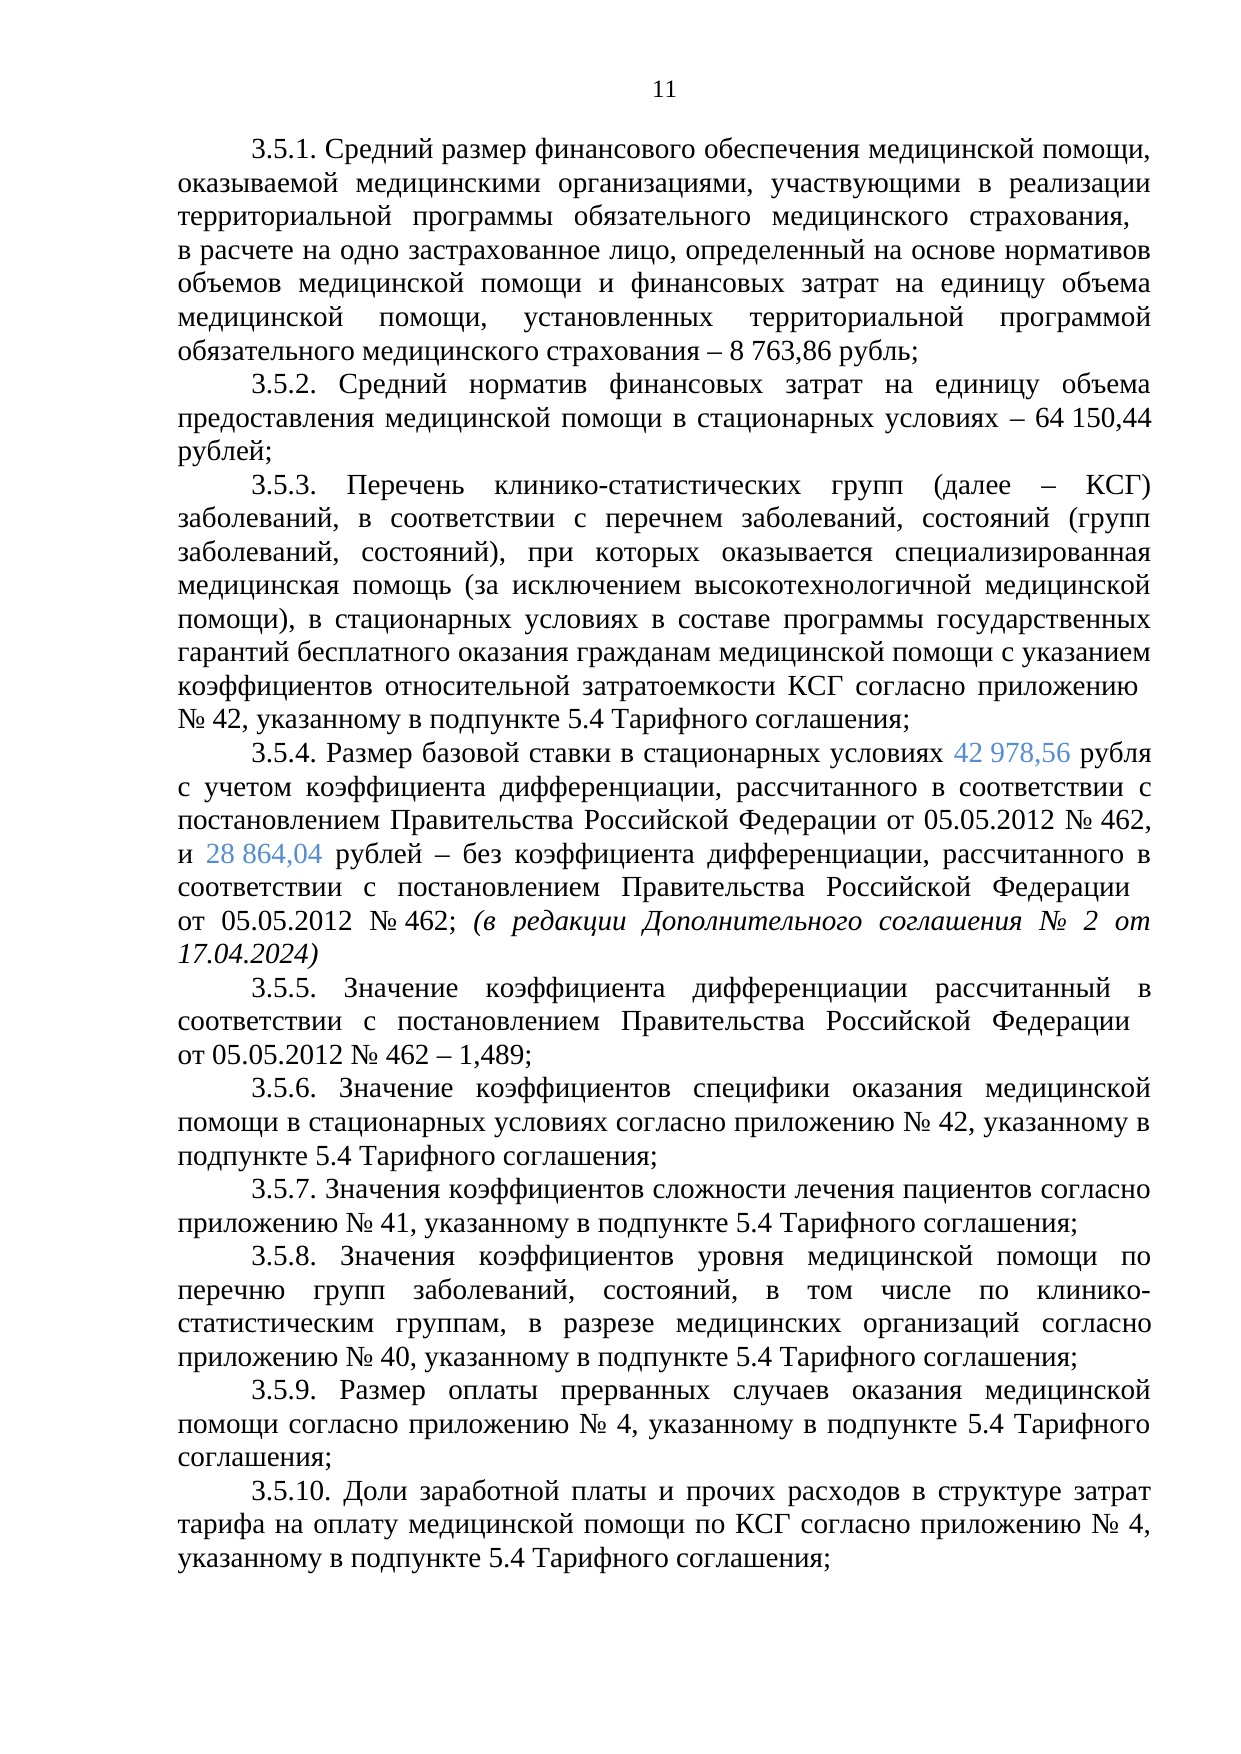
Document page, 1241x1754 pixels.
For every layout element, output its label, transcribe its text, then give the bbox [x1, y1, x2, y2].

text 3.5.4. Размер базовой ставки в стационарных условиях 42 978,56 рубля с учетом коэффициента дифференциации, рассчитанного в соответствии с постановлением Правительства Российской Федерации от 05.05.2012 № 462, и 28 864,04 рублей – без коэффициента дифференциации, рассчитанного в соответствии с постановлением Правительства Российской Федерации от 05.05.2012 № 462; (в редакции Дополнительного соглашения № 2 от 17.04.2024) [177, 735, 1152, 970]
text 3.5.9. Размер оплаты прерванных случаев оказания медицинской помощи согласно приложению № 4, указанному в подпункте 5.4 Тарифного соглашения; [177, 1372, 1152, 1473]
text 3.5.10. Доли заработной платы и прочих расходов в структуре затрат тарифа на оплату медицинской помощи по КСГ согласно приложению № 4, указанному в подпункте 5.4 Тарифного соглашения; [177, 1473, 1152, 1574]
text 3.5.7. Значения коэффициентов сложности лечения пациентов согласно приложению № 41, указанному в подпункте 5.4 Тарифного соглашения; [177, 1171, 1152, 1238]
text 3.5.5. Значение коэффициента дифференциации рассчитанный в соответствии с постановлением Правительства Российской Федерации от 05.05.2012 № 462 – 1,489; [177, 970, 1152, 1071]
text 3.5.1. Средний размер финансового обеспечения медицинской помощи, оказываемой медицинскими организациями, участвующими в реализации территориальной программы обязательного медицинского страхования, в расчете на одно застрахованное лицо, определенный на основе нормативов объемов медицинской помощи и финансовых затрат на единицу объема медицинской помощи, установленных территориальной программой обязательного медицинского страхования – 8 763,86 рубль; [177, 131, 1152, 366]
text 3.5.6. Значение коэффициентов специфики оказания медицинской помощи в стационарных условиях согласно приложению № 42, указанному в подпункте 5.4 Тарифного соглашения; [177, 1071, 1152, 1171]
text 3.5.3. Перечень клинико-статистических групп (далее – КСГ) заболеваний, в соответствии с перечнем заболеваний, состояний (групп заболеваний, состояний), при которых оказывается специализированная медицинская помощь (за исключением высокотехнологичной медицинской помощи), в стационарных условиях в составе программы государственных гарантий бесплатного оказания гражданам медицинской помощи с указанием коэффициентов относительной затратоемкости КСГ согласно приложению № 42, указанному в подпункте 5.4 Тарифного соглашения; [177, 467, 1152, 735]
text 3.5.8. Значения коэффициентов уровня медицинской помощи по перечню групп заболеваний, состояний, в том числе по клинико-статистическим группам, в разрезе медицинских организаций согласно приложению № 40, указанному в подпункте 5.4 Тарифного соглашения; [177, 1238, 1152, 1372]
text 3.5.2. Средний норматив финансовых затрат на единицу объема предоставления медицинской помощи в стационарных условиях – 64 150,44 рублей; [177, 366, 1152, 467]
